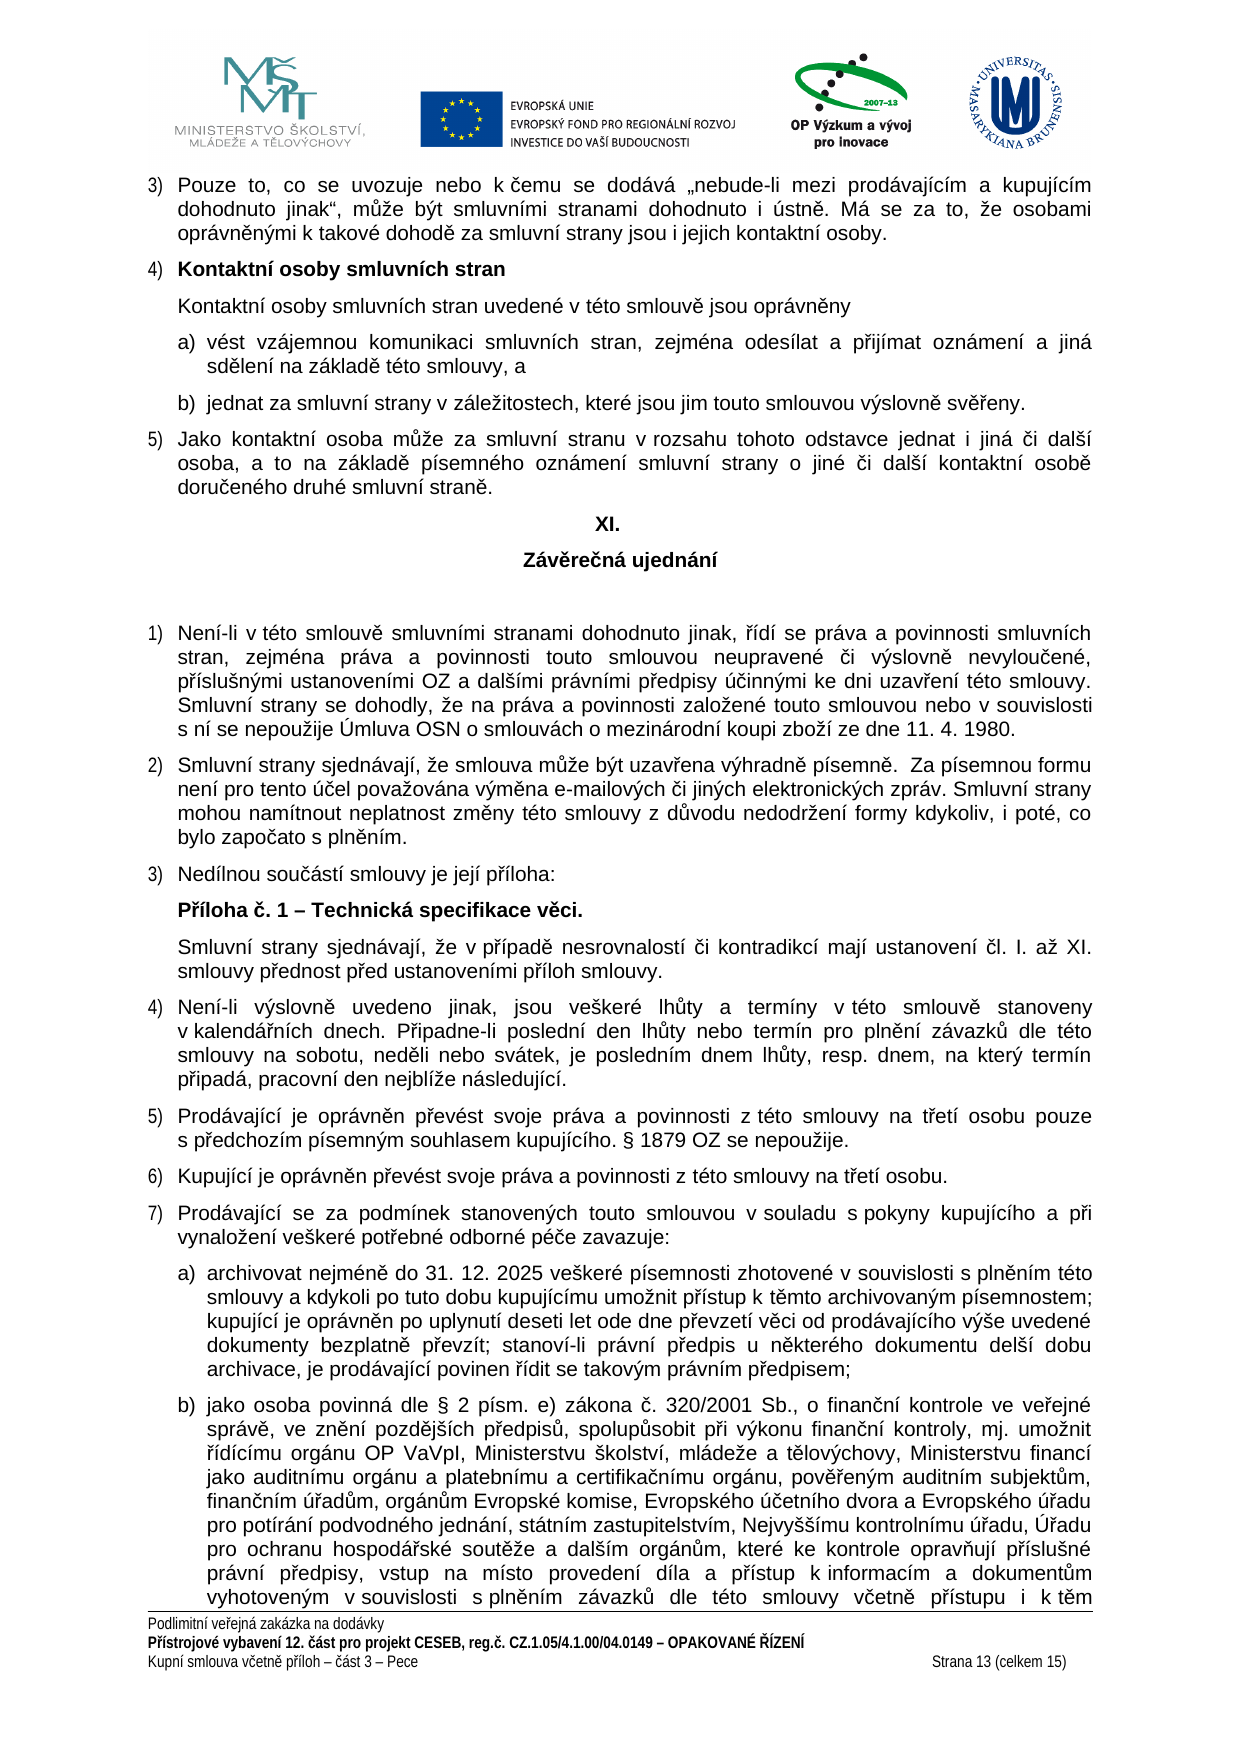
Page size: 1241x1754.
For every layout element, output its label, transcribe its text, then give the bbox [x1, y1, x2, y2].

list Kontaktní osoby smluvních stran [148, 257, 1093, 281]
list jednat za smluvní strany v záležitostech, které jsou jim touto smlouvou výslovně svěřeny. [177, 390, 1093, 414]
list Prodávající je oprávněn převést svoje práva a povinnosti z této smlouvy na třetí osobu pouze s předchozím písemným souhlasem kupujícího. § 1879 OZ se nepoužije. [148, 1103, 1093, 1151]
list Nedílnou součástí smlouvy je její příloha: [148, 862, 1093, 886]
text Závěrečná ujednání [148, 548, 1093, 572]
list Není-li výslovně uvedeno jinak, jsou veškeré lhůty a termíny v této smlouvě stanoveny v kalendářních dnech. Připadne-li poslední den lhůty nebo termín pro plnění závazků dle této smlouvy na sobotu, neděli nebo svátek, je posledním dnem lhůty, resp. dnem, na který termín připadá, pracovní den nejblíže následující. [148, 995, 1093, 1091]
list Kupující je oprávněn převést svoje práva a povinnosti z této smlouvy na třetí osobu. [148, 1164, 1093, 1188]
list Smluvní strany sjednávají, že smlouva může být uzavřena výhradně písemně. Za písemnou formu není pro tento účel považována výměna e-mailových či jiných elektronických zpráv. Smluvní strany mohou namítnout neplatnost změny této smlouvy z důvodu nedodržení formy kdykoliv, i poté, co bylo započato s plněním. [148, 753, 1093, 849]
text Smluvní strany sjednávají, že v případě nesrovnalostí či kontradikcí mají ustanovení čl. I. až XI. smlouvy přednost před ustanoveními příloh smlouvy. [177, 934, 1093, 982]
list vést vzájemnou komunikaci smluvních stran, zejména odesílat a přijímat oznámení a jiná sdělení na základě této smlouvy, a [177, 330, 1093, 378]
picture [147, 29, 1092, 173]
list Prodávající se za podmínek stanovených touto smlouvou v souladu s pokyny kupujícího a při vynaložení veškeré potřebné odborné péče zavazuje: [148, 1201, 1093, 1248]
list Není-li v této smlouvě smluvními stranami dohodnuto jinak, řídí se práva a povinnosti smluvních stran, zejména práva a povinnosti touto smlouvou neupravené či výslovně nevyloučené, příslušnými ustanoveními OZ a dalšími právními předpisy účinnými ke dni uzavření této smlouvy. Smluvní strany se dohodly, že na práva a povinnosti založené touto smlouvou nebo v souvislosti s ní se nepoužije Úmluva OSN o smlouvách o mezinárodní koupi zboží ze dne 11. 4. 1980. [148, 621, 1093, 741]
text Příloha č. 1 – Technická specifikace věci. [148, 898, 1093, 922]
list Pouze to, co se uvozuje nebo k čemu se dodává „nebude-li mezi prodávajícím a kupujícím dohodnuto jinak“, může být smluvními stranami dohodnuto i ústně. Má se za to, že osobami oprávněnými k takové dohodě za smluvní strany jsou i jejich kontaktní osoby. [148, 172, 1093, 244]
text Kontaktní osoby smluvních stran uvedené v této smlouvě jsou oprávněny [177, 293, 1093, 317]
list Jako kontaktní osoba může za smluvní stranu v rozsahu tohoto odstavce jednat i jiná či další osoba, a to na základě písemného oznámení smluvní strany o jiné či další kontaktní osobě doručeného druhé smluvní straně. [148, 427, 1093, 499]
list archivovat nejméně do 31. 12. 2025 veškeré písemnosti zhotovené v souvislosti s plněním této smlouvy a kdykoli po tuto dobu kupujícímu umožnit přístup k těmto archivovaným písemnostem; kupující je oprávněn po uplynutí deseti let ode dne převzetí věci od prodávajícího výše uvedené dokumenty bezplatně převzít; stanoví-li právní předpis u některého dokumentu delší dobu archivace, je prodávající povinen řídit se takovým právním předpisem; [177, 1261, 1093, 1381]
